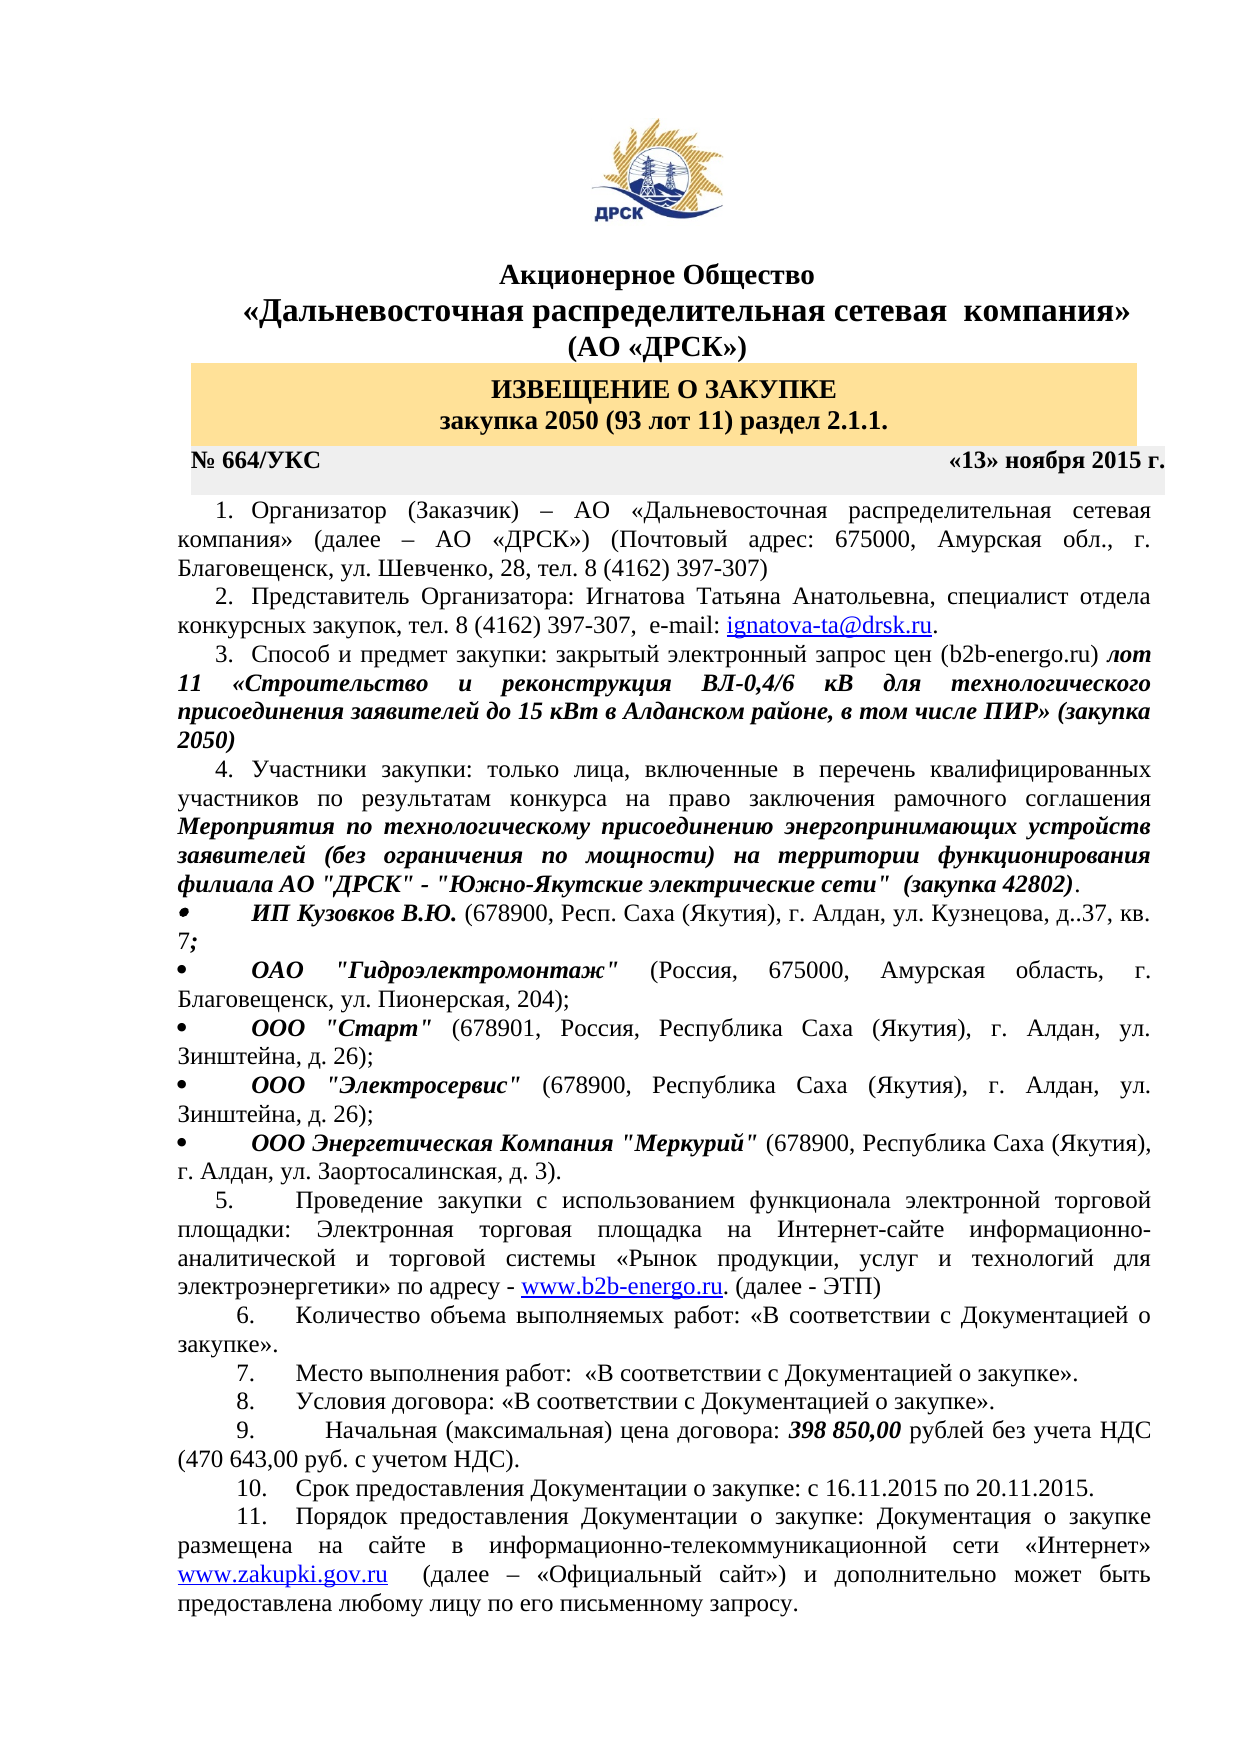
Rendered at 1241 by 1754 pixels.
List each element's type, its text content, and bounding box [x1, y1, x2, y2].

list Начальная (максимальная) цена договора: 398 850,00 рублей без учета НДС (470 643,00 руб. с учетом НДС). [177, 1415, 1152, 1473]
list ИП Кузовков В.Ю. (678900, Респ. Саха (Якутия), г. Алдан, ул. Кузнецова, д..37, кв. 7; [177, 898, 1152, 955]
list Способ и предмет закупки: закрытый электронный запрос цен (b2b-energo.ru) лот 11 «Строительство и реконструкция ВЛ-0,4/6 кВ для технологического присоединения заявителей до 15 кВт в Алданском районе, в том числе ПИР» (закупка 2050) [177, 639, 1152, 754]
text Акционерное Общество [177, 257, 1137, 291]
list Представитель Организатора: Игнатова Татьяна Анатольевна, специалист отдела конкурсных закупок, тел. 8 (4162) 397-307, e-mail: ignatova-ta@drsk.ru. [177, 581, 1152, 639]
text «Дальневосточная распределительная сетевая компания» [177, 291, 1137, 329]
table_cell «13» ноября 2015 г. [671, 446, 1165, 495]
picture [590, 118, 724, 226]
table_header ИЗВЕЩЕНИЕ О ЗАКУПКЕ закупка 2050 (93 лот 11) раздел 2.1.1. [191, 363, 1137, 446]
list ООО Энергетическая Компания "Меркурий" (678900, Республика Саха (Якутия), г. Алдан, ул. Заортосалинская, д. 3). [177, 1128, 1152, 1185]
list Проведение закупки с использованием функционала электронной торговой площадки: Электронная торговая площадка на Интернет-сайте информационно-аналитической и торговой системы «Рынок продукции, услуг и технологий для электроэнергетики» по адресу - www.b2b-energo.ru. (далее - ЭТП) [177, 1185, 1152, 1300]
list Место выполнения работ: «В соответствии с Документацией о закупке». [177, 1358, 1152, 1386]
list ООО "Старт" (678901, Россия, Республика Саха (Якутия), г. Алдан, ул. Зинштейна, д. 26); [177, 1013, 1152, 1070]
list Организатор (Заказчик) – АО «Дальневосточная распределительная сетевая компания» (далее – АО «ДРСК») (Почтовый адрес: 675000, Амурская обл., г. Благовещенск, ул. Шевченко, 28, тел. 8 (4162) 397-307) [177, 495, 1152, 581]
list Количество объема выполняемых работ: «В соответствии с Документацией о закупке». [177, 1300, 1152, 1358]
list ОАО "Гидроэлектромонтаж" (Россия, 675000, Амурская область, г. Благовещенск, ул. Пионерская, 204); [177, 955, 1152, 1013]
list Условия договора: «В соответствии с Документацией о закупке». [177, 1386, 1152, 1415]
list Участники закупки: только лица, включенные в перечень квалифицированных участников по результатам конкурса на право заключения рамочного соглашения Мероприятия по технологическому присоединению энергопринимающих устройств заявителей (без ограничения по мощности) на территории функционирования филиала АО "ДРСК" - "Южно-Якутские электрические сети" (закупка 42802). [177, 754, 1152, 898]
table_cell № 664/УКС [191, 446, 671, 495]
list ООО "Электросервис" (678900, Республика Саха (Якутия), г. Алдан, ул. Зинштейна, д. 26); [177, 1070, 1152, 1128]
list Порядок предоставления Документации о закупке: Документация о закупке размещена на сайте в информационно-телекоммуникационной сети «Интернет» www.zakupki.gov.ru (далее – «Официальный сайт») и дополнительно может быть предоставлена любому лицу по его письменному запросу. [177, 1501, 1152, 1616]
list Срок предоставления Документации о закупке: с 16.11.2015 по 20.11.2015. [177, 1473, 1152, 1501]
text (АО «ДРСК») [177, 329, 1137, 362]
